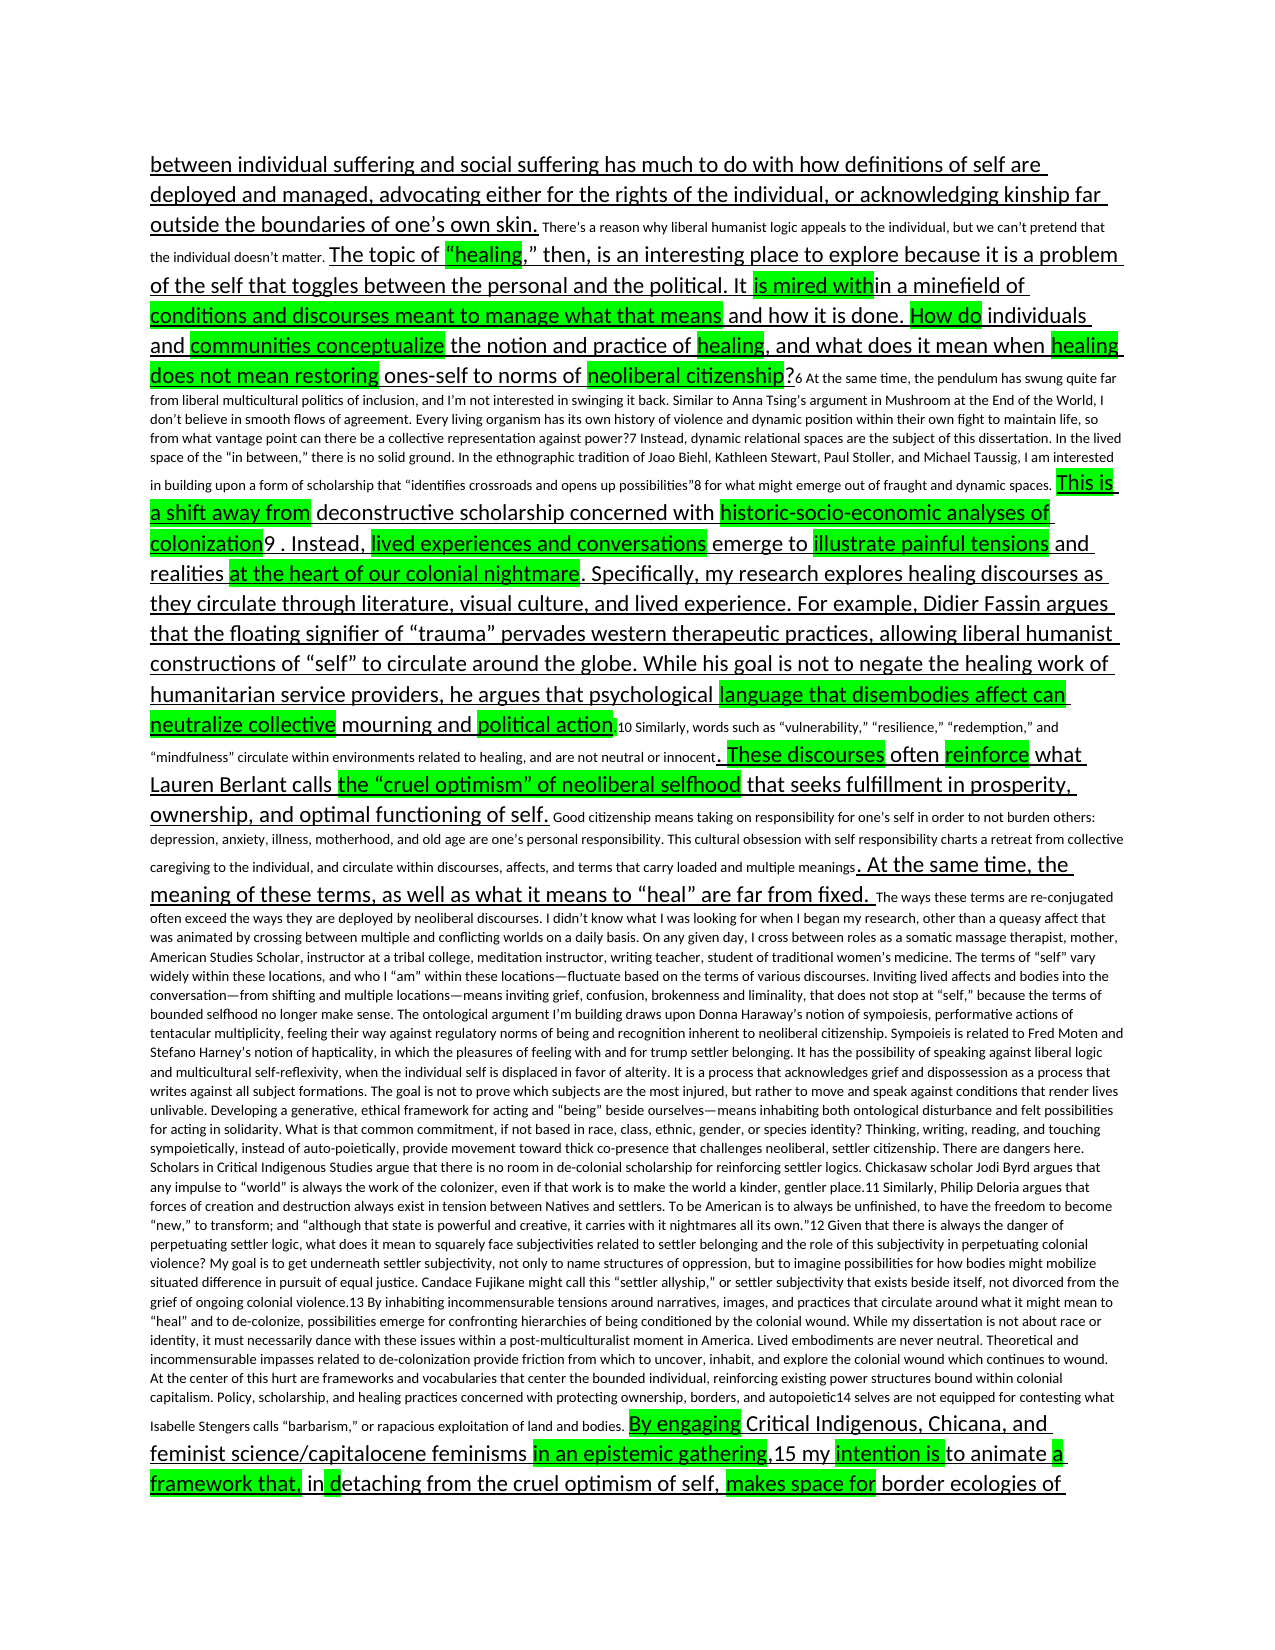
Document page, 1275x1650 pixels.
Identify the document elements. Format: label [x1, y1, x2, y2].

text [150, 150, 1125, 1497]
